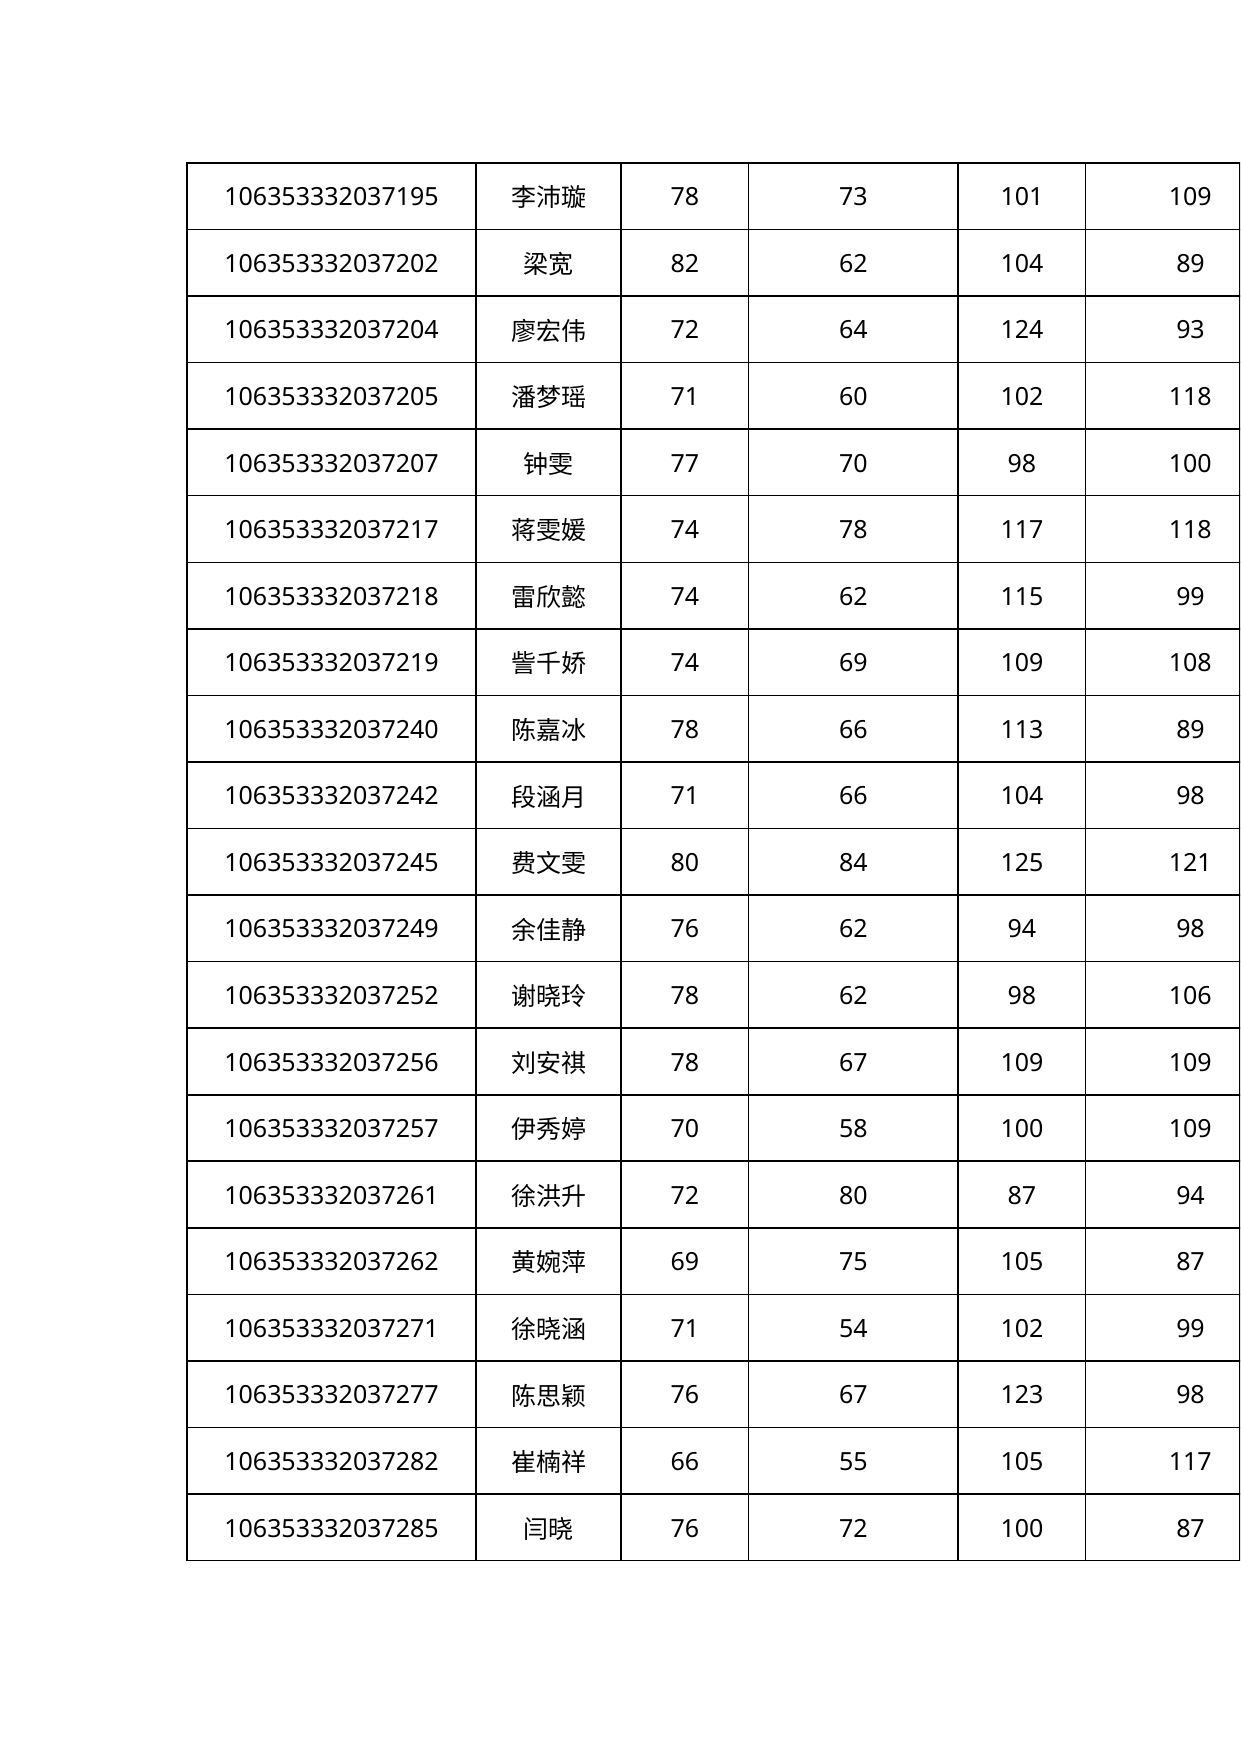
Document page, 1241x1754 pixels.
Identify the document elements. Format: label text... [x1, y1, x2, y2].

table_cell 94 [1086, 1162, 1239, 1227]
table_cell 104 [959, 763, 1085, 828]
table_cell 陈嘉冰 [477, 696, 620, 761]
table_cell 67 [749, 1362, 957, 1427]
table_cell 109 [959, 1029, 1085, 1094]
table_cell 109 [1086, 1029, 1239, 1094]
table_cell 李沛璇 [477, 164, 620, 228]
table_cell 106353332037207 [188, 430, 475, 495]
table_cell 117 [959, 496, 1085, 561]
table_cell 109 [1086, 1096, 1239, 1160]
table_cell 67 [749, 1029, 957, 1094]
table_cell 58 [749, 1096, 957, 1160]
table_cell 钟雯 [477, 430, 620, 495]
table_cell 123 [959, 1362, 1085, 1427]
table_cell 98 [1086, 896, 1239, 961]
table_cell 104 [959, 230, 1085, 295]
table_cell 98 [959, 962, 1085, 1027]
table_cell 108 [1086, 630, 1239, 694]
table_cell 89 [1086, 230, 1239, 295]
table_cell 70 [749, 430, 957, 495]
table_cell 106353332037205 [188, 363, 475, 428]
table_cell 73 [749, 164, 957, 228]
table_cell 105 [959, 1229, 1085, 1293]
table_cell 106353332037195 [188, 164, 475, 228]
table_cell 伊秀婷 [477, 1096, 620, 1160]
table_cell 100 [959, 1096, 1085, 1160]
table_cell 115 [959, 563, 1085, 628]
table_cell 刘安祺 [477, 1029, 620, 1094]
table_cell 78 [622, 164, 748, 228]
table_cell 125 [959, 829, 1085, 894]
table_cell 71 [622, 1295, 748, 1360]
table_cell 64 [749, 297, 957, 362]
table_cell 蒋雯媛 [477, 496, 620, 561]
table_cell 费文雯 [477, 829, 620, 894]
table_cell 77 [622, 430, 748, 495]
table_cell 98 [959, 430, 1085, 495]
table_cell 94 [959, 896, 1085, 961]
table_cell 70 [622, 1096, 748, 1160]
table_cell 106353332037257 [188, 1096, 475, 1160]
table_cell 106353332037271 [188, 1295, 475, 1360]
table_cell 78 [622, 696, 748, 761]
table_cell 106353332037261 [188, 1162, 475, 1227]
table_cell 62 [749, 896, 957, 961]
table_cell 105 [959, 1428, 1085, 1493]
table_cell 82 [622, 230, 748, 295]
table_cell 74 [622, 630, 748, 694]
table_cell 71 [622, 363, 748, 428]
table_cell 55 [749, 1428, 957, 1493]
table_cell 71 [622, 763, 748, 828]
table_cell 93 [1086, 297, 1239, 362]
table_cell 87 [959, 1162, 1085, 1227]
table_cell 101 [959, 164, 1085, 228]
table_cell 121 [1086, 829, 1239, 894]
table_cell 99 [1086, 1295, 1239, 1360]
table_cell 62 [749, 962, 957, 1027]
table_cell 84 [749, 829, 957, 894]
table_cell 102 [959, 1295, 1085, 1360]
table_cell 87 [1086, 1229, 1239, 1293]
table_cell 66 [749, 763, 957, 828]
table_cell 徐洪升 [477, 1162, 620, 1227]
table_cell 106353332037202 [188, 230, 475, 295]
table_cell 102 [959, 363, 1085, 428]
table_cell 80 [622, 829, 748, 894]
table_cell 109 [959, 630, 1085, 694]
table_cell 106353332037217 [188, 496, 475, 561]
table_cell 徐晓涵 [477, 1295, 620, 1360]
table_cell 106353332037245 [188, 829, 475, 894]
table_cell 62 [749, 563, 957, 628]
table_cell 118 [1086, 496, 1239, 561]
table_cell 106353332037242 [188, 763, 475, 828]
table_cell 谢晓玲 [477, 962, 620, 1027]
table_cell 陈思颖 [477, 1362, 620, 1427]
table_cell 98 [1086, 1362, 1239, 1427]
table_cell 106353332037252 [188, 962, 475, 1027]
table_cell 72 [622, 1162, 748, 1227]
table_cell 雷欣懿 [477, 563, 620, 628]
table_cell 黄婉萍 [477, 1229, 620, 1293]
table_cell 106 [1086, 962, 1239, 1027]
table_cell 66 [749, 696, 957, 761]
table_cell 梁宽 [477, 230, 620, 295]
table_cell 60 [749, 363, 957, 428]
table_cell 78 [749, 496, 957, 561]
table_cell 崔楠祥 [477, 1428, 620, 1493]
table_cell 106353332037249 [188, 896, 475, 961]
table_cell 106353332037204 [188, 297, 475, 362]
table_cell 74 [622, 563, 748, 628]
table_cell 66 [622, 1428, 748, 1493]
table_cell 闫晓 [477, 1495, 620, 1560]
table_cell 潘梦瑶 [477, 363, 620, 428]
table_cell 106353332037218 [188, 563, 475, 628]
table_cell 118 [1086, 363, 1239, 428]
table_cell 69 [749, 630, 957, 694]
table_cell 117 [1086, 1428, 1239, 1493]
table_cell 69 [622, 1229, 748, 1293]
table_cell 76 [622, 896, 748, 961]
table_cell 80 [749, 1162, 957, 1227]
table_cell 99 [1086, 563, 1239, 628]
table_cell 124 [959, 297, 1085, 362]
table_cell 76 [622, 1362, 748, 1427]
table_cell 100 [1086, 430, 1239, 495]
table_cell 106353332037285 [188, 1495, 475, 1560]
table_cell 113 [959, 696, 1085, 761]
table_cell 54 [749, 1295, 957, 1360]
table_cell 100 [959, 1495, 1085, 1560]
table_cell 87 [1086, 1495, 1239, 1560]
table_cell 106353332037240 [188, 696, 475, 761]
table_cell 75 [749, 1229, 957, 1293]
table_cell 78 [622, 962, 748, 1027]
table_cell 106353332037219 [188, 630, 475, 694]
table_cell 109 [1086, 164, 1239, 228]
table_cell 78 [622, 1029, 748, 1094]
table_cell 106353332037256 [188, 1029, 475, 1094]
table_cell 98 [1086, 763, 1239, 828]
table_cell 76 [622, 1495, 748, 1560]
table_cell 106353332037277 [188, 1362, 475, 1427]
table_cell 74 [622, 496, 748, 561]
table_cell 72 [749, 1495, 957, 1560]
table_cell 訾千娇 [477, 630, 620, 694]
table_cell 62 [749, 230, 957, 295]
table_cell 106353332037282 [188, 1428, 475, 1493]
table_cell 106353332037262 [188, 1229, 475, 1293]
table_cell 廖宏伟 [477, 297, 620, 362]
table_cell 段涵月 [477, 763, 620, 828]
table_cell 89 [1086, 696, 1239, 761]
table_cell 72 [622, 297, 748, 362]
table_cell 余佳静 [477, 896, 620, 961]
